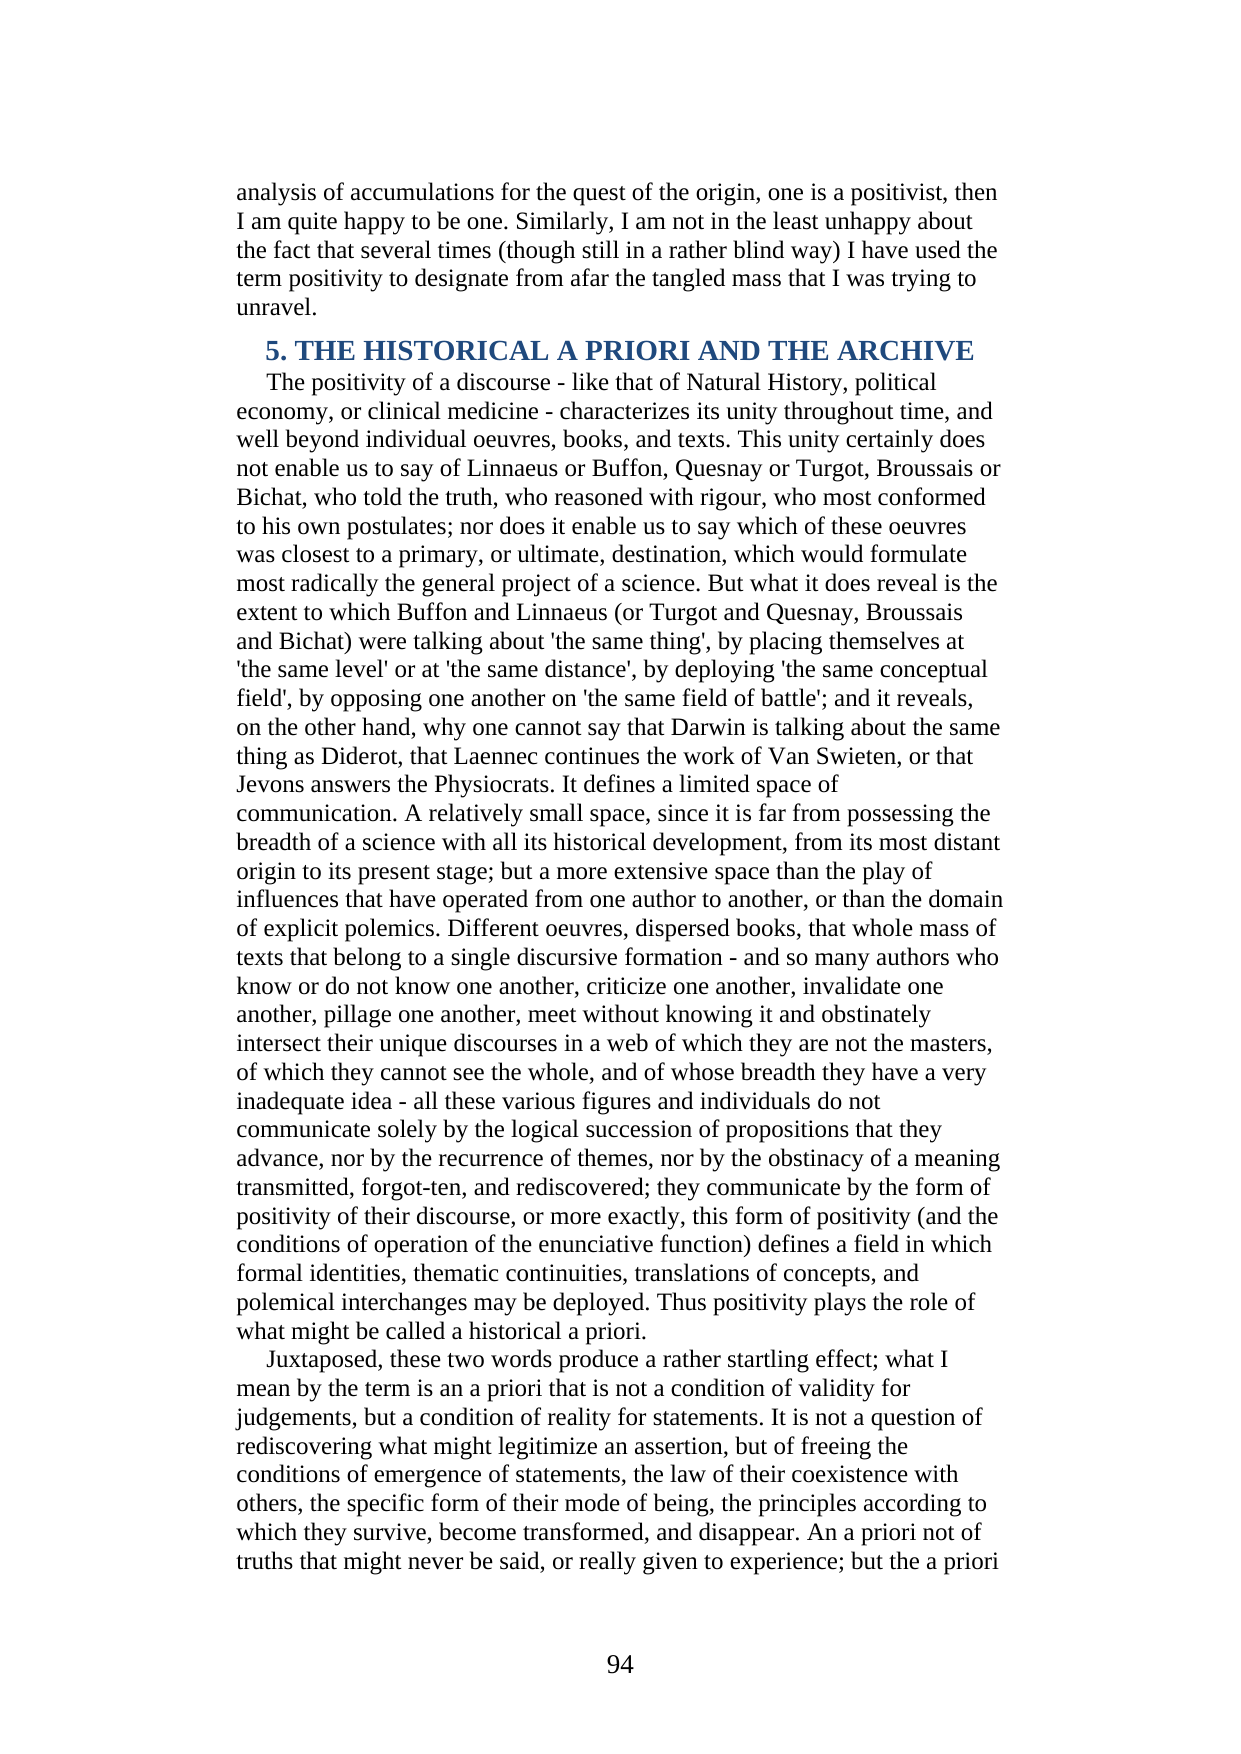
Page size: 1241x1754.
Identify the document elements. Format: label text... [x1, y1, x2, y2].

text The positivity of a discourse - like that of Natural History, political economy, or clinical medicine - characterizes its unity throughout time, and well beyond individual oeuvres, books, and texts. This unity certainly does not enable us to say of Linnaeus or Buffon, Quesnay or Turgot, Broussais or Bichat, who told the truth, who reasoned with rigour, who most conformed to his own postulates; nor does it enable us to say which of these oeuvres was closest to a primary, or ultimate, destination, which would formulate most radically the general project of a science. But what it does reveal is the extent to which Buffon and Linnaeus (or Turgot and Quesnay, Broussais and Bichat) were talking about 'the same thing', by placing themselves at 'the same level' or at 'the same distance', by deploying 'the same conceptual field', by opposing one another on 'the same field of battle'; and it reveals, on the other hand, why one cannot say that Darwin is talking about the same thing as Diderot, that Laennec continues the work of Van Swieten, or that Jevons answers the Physiocrats. It defines a limited space of communication. A relatively small space, since it is far from possessing the breadth of a science with all its historical development, from its most distant origin to its present stage; but a more extensive space than the play of influences that have operated from one author to another, or than the domain of explicit polemics. Different oeuvres, dispersed books, that whole mass of texts that belong to a single discursive formation - and so many authors who know or do not know one another, criticize one another, invalidate one another, pillage one another, meet without knowing it and obstinately intersect their unique discourses in a web of which they are not the masters, of which they cannot see the whole, and of whose breadth they have a very inadequate idea - all these various figures and individuals do not communicate solely by the logical succession of propositions that they advance, nor by the recur­rence of themes, nor by the obstinacy of a meaning transmitted, forgot-ten, and rediscovered; they communicate by the form of positivity of their discourse, or more exactly, this form of positivity (and the condi­tions of operation of the enunciative function) defines a field in which formal identities, thematic continuities, translations of concepts, and polemical interchanges may be deployed. Thus positivity plays the role of what might be called a historical a priori. [236, 367, 1004, 1344]
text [236, 1344, 1004, 1574]
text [236, 177, 1004, 321]
subtitle 5. THE HISTORICAL A PRIORI AND THE ARCHIVE [236, 333, 1004, 367]
